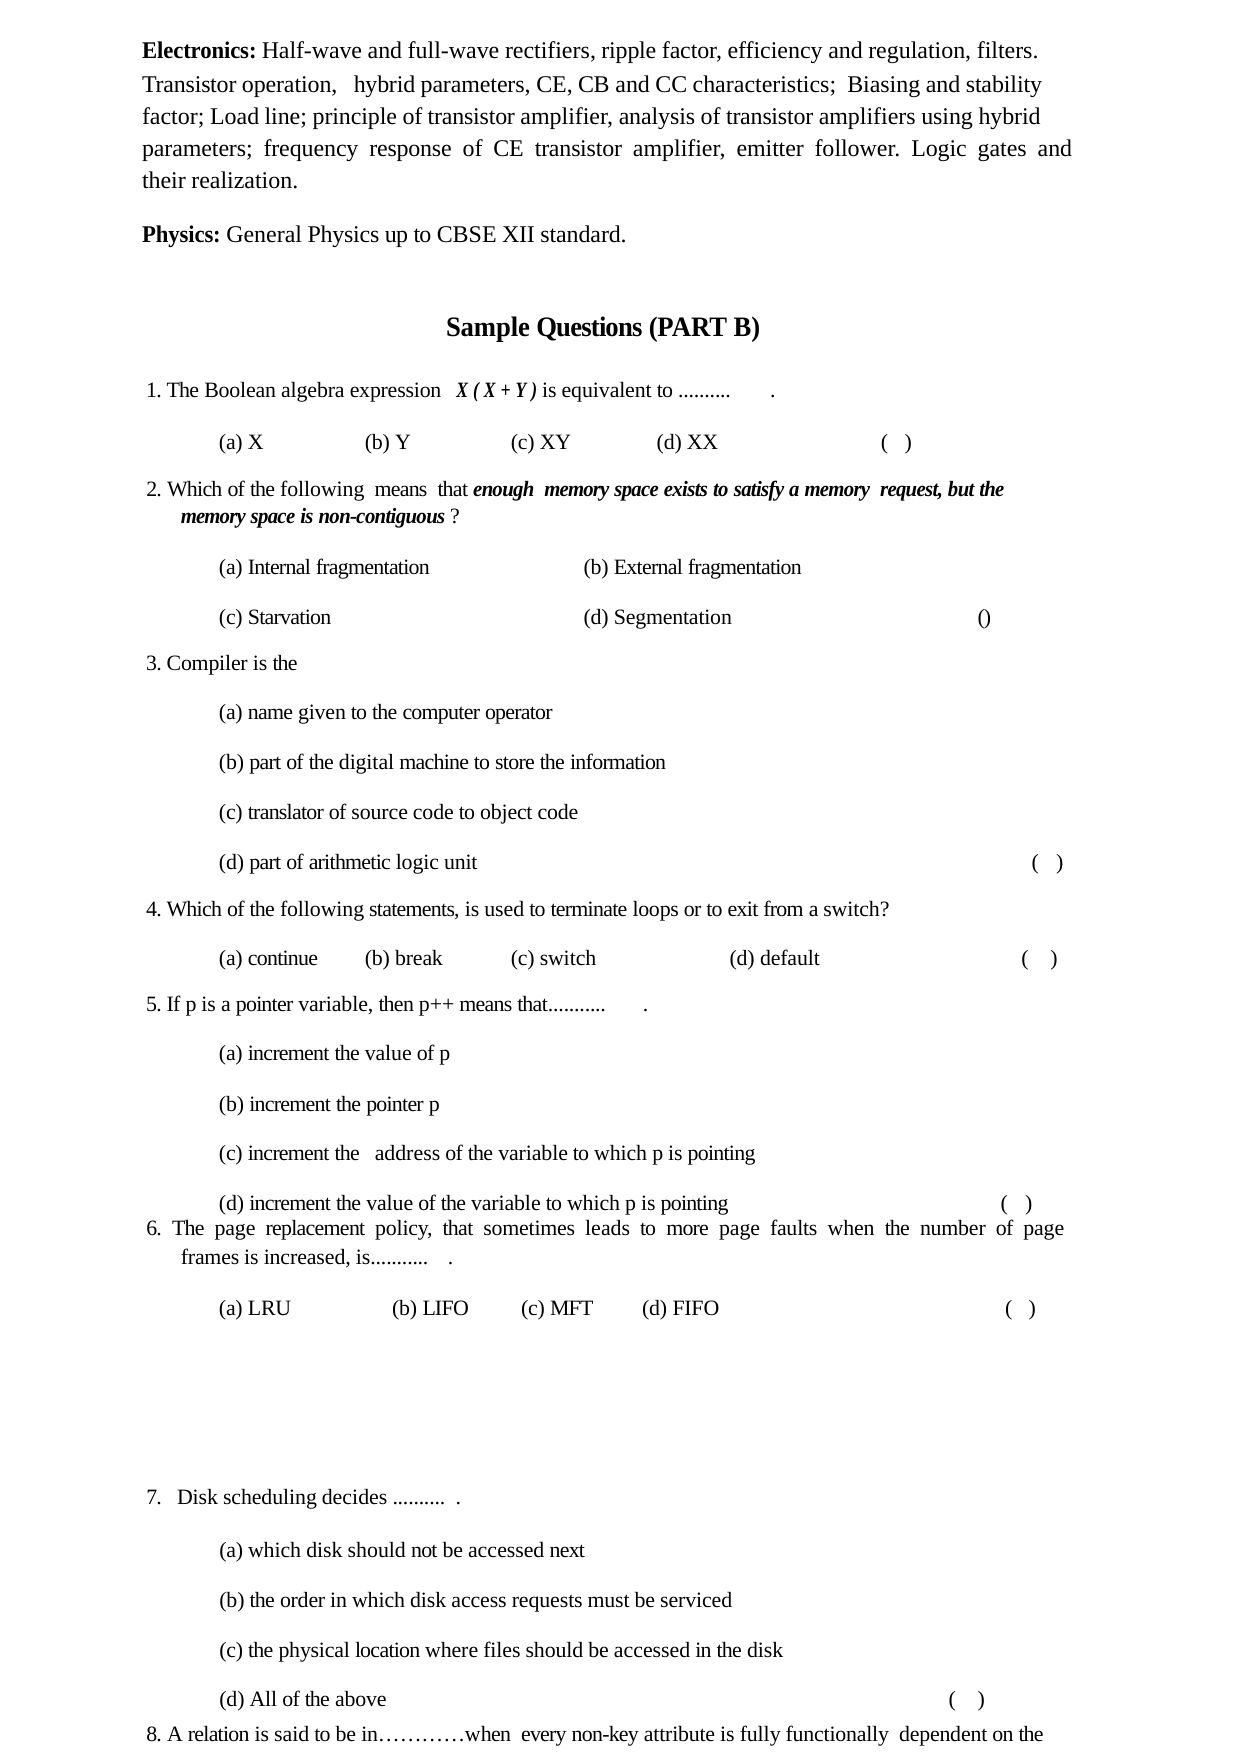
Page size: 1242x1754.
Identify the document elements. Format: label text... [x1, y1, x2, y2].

text Physics: General Physics up to CBSE XII standard. [142, 220, 1242, 248]
text (a) increment the value of p [142, 1041, 1242, 1066]
text memory space is non-contiguous ? [142, 500, 1242, 529]
text (b) increment the pointer p [142, 1091, 1242, 1116]
text 7. Disk scheduling decides .......... . [146, 1470, 1242, 1513]
text (a) continue (b) break (c) switch (d) default ( ) [142, 945, 1242, 970]
text (d) All of the above ( ) [146, 1687, 1242, 1712]
text (b) part of the digital machine to store the information [142, 750, 1242, 774]
text Sample Questions (PART B) [142, 298, 1242, 346]
text factor; Load line; principle of transistor amplifier, analysis of transistor amplifiers using hybrid [142, 99, 1242, 131]
text 8. A relation is said to be in…………when every non-key attribute is fully functionally dependent on the [146, 1712, 1242, 1749]
text (c) increment the address of the variable to which p is pointing [142, 1141, 1242, 1166]
text (a) name given to the computer operator [142, 700, 1242, 725]
text their realization. [142, 163, 1242, 195]
text Transistor operation, hybrid parameters, CE, CB and CC characteristics; Biasing and stability [142, 66, 1242, 99]
text (c) translator of source code to object code [142, 799, 1242, 824]
text 6. The page replacement policy, that sometimes leads to more page faults when the number of page [142, 1216, 1242, 1241]
text (a) LRU (b) LIFO (c) MFT (d) FIFO ( ) [142, 1295, 1242, 1320]
text frames is increased, is........... . [142, 1241, 1242, 1270]
text (c) the physical location where files should be accessed in the disk [146, 1637, 1242, 1662]
text 3. Compiler is the [142, 654, 1242, 675]
text (a) which disk should not be accessed next [146, 1538, 1242, 1563]
text 2. Which of the following means that enough memory space exists to satisfy a memory request, but the [142, 479, 1242, 500]
text 5. If p is a pointer variable, then p++ means that........... . [142, 995, 1242, 1016]
text 1. The Boolean algebra expression X ( X + Y ) is equivalent to .......... . [142, 371, 1242, 404]
text Electronics: Half-wave and full-wave rectifiers, ripple factor, efficiency and regulation, filters. [142, 25, 1242, 66]
text (b) the order in which disk access requests must be serviced [146, 1588, 1242, 1612]
text (a) X (b) Y (c) XY (d) XX ( ) [142, 429, 1242, 454]
text (d) increment the value of the variable to which p is pointing ( ) [142, 1191, 1242, 1216]
text parameters; frequency response of CE transistor amplifier, emitter follower. Logic gates and [142, 131, 1242, 163]
text (d) part of arithmetic logic unit ( ) [142, 849, 1242, 874]
text (a) Internal fragmentation (b) External fragmentation [142, 554, 1242, 579]
text 4. Which of the following statements, is used to terminate loops or to exit from a switch? [142, 899, 1242, 920]
text (c) Starvation (d) Segmentation () [142, 604, 1242, 629]
